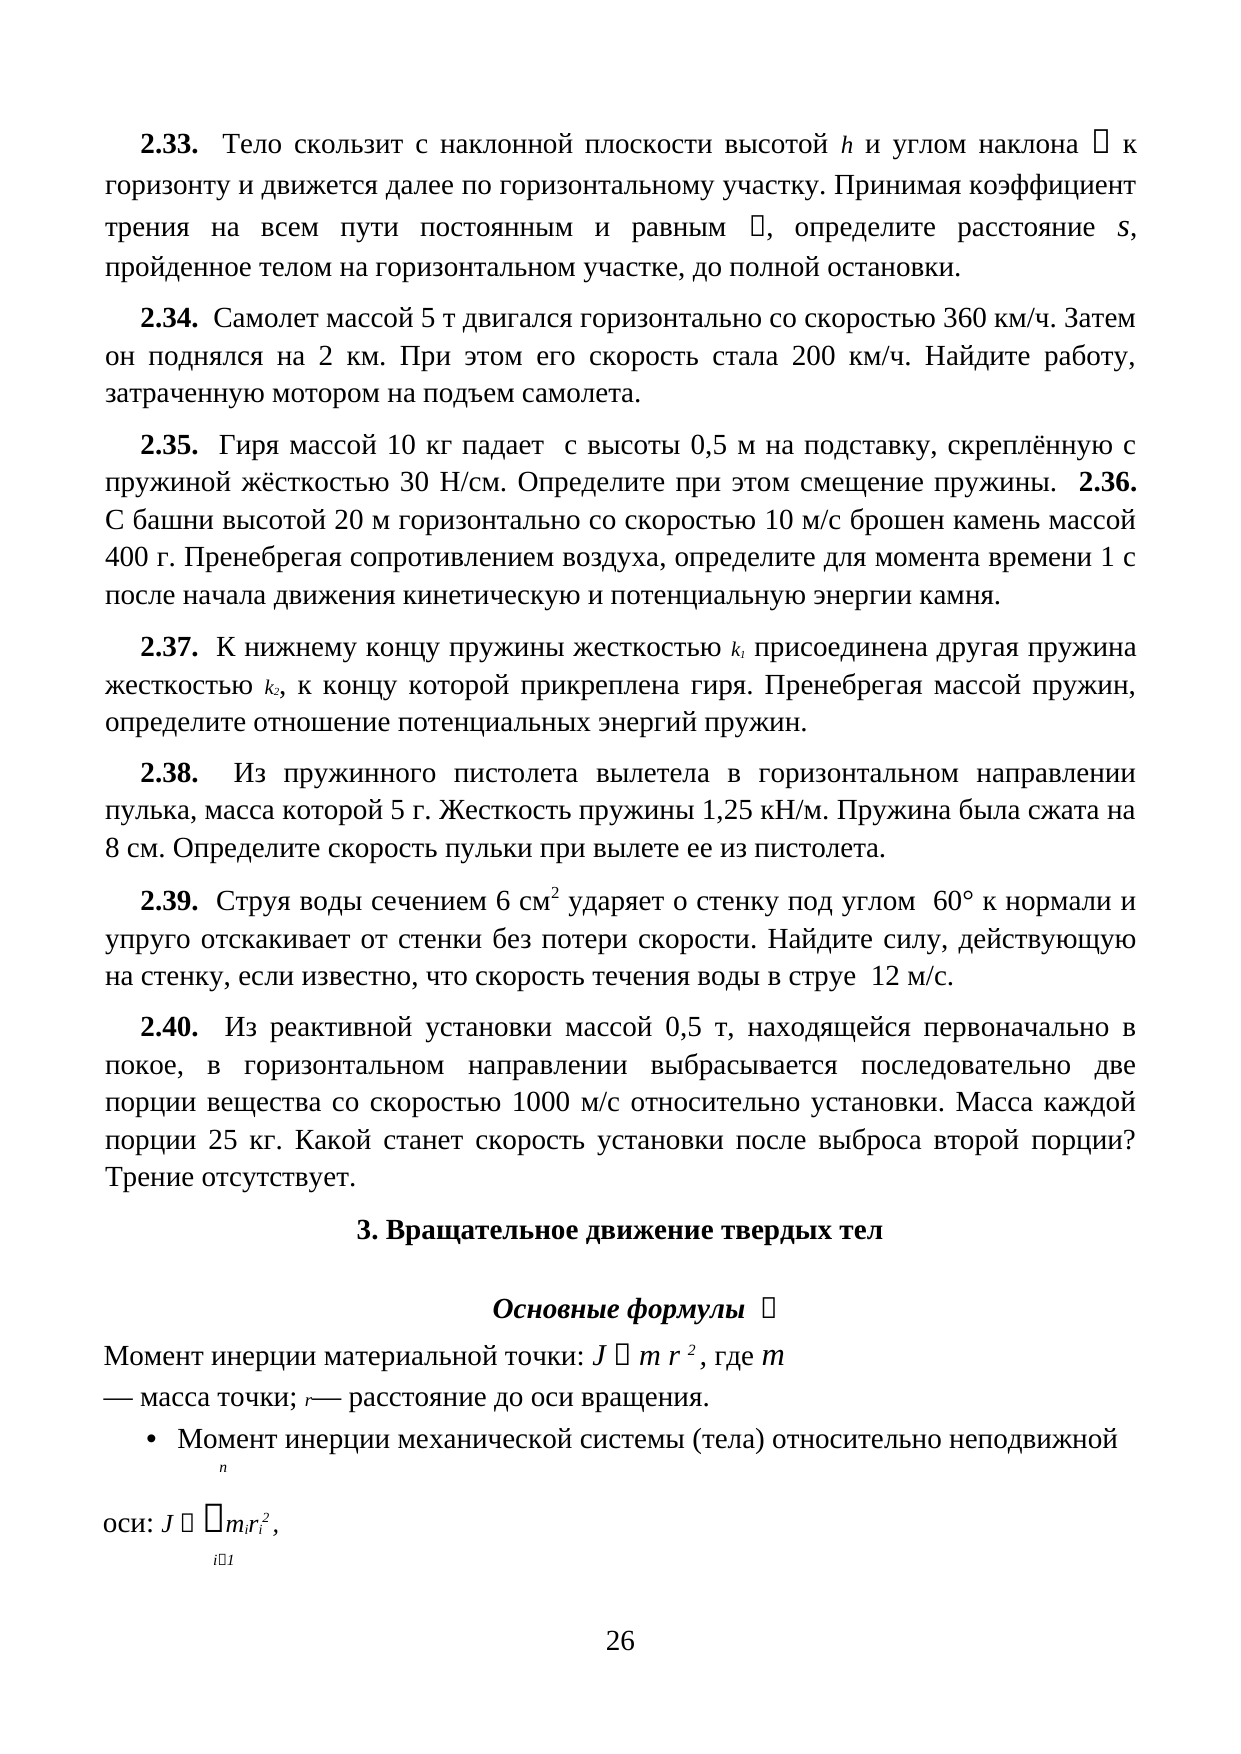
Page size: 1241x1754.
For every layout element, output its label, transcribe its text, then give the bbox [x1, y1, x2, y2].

text 2.38. Из пружинного пистолета вылетела в горизонтальном направлении пулька, масса которой 5 г. Жесткость пружины 1,25 кН/м. Пружина была сжата на 8 см. Определите скорость пульки при вылете ее из пистолета. [105, 755, 1137, 863]
text 2.35. Гиря массой 10 кг падает с высоты 0,5 м на подставку, скреплённую с пружиной жёсткостью 30 Н/см. Определите при этом смещение пружины. 2.36. С башни высотой 20 м горизонтально со скоростью 10 м/с брошен камень массой 400 г. Пренебрегая сопротивлением воздуха, определите для момента времени 1 с после начала движения кинетическую и потенциальную энергии камня. [105, 427, 1137, 610]
text n [219, 1458, 1036, 1476]
text 2.40. Из реактивной установки массой 0,5 т, находящейся первоначально в покое, в горизонтальном направлении выбрасывается последовательно две порции вещества со скоростью 1000 м/с относительно установки. Масса каждой порции 25 кг. Какой станет скорость установки после выброса второй порции? Трение отсутствует. [105, 1009, 1137, 1193]
text Основные формулы  Момент инерции материальной точки: J  m r 2 , где m — масса точки; r— расстояние до оси вращения. [103, 1288, 799, 1413]
text 2.39. Струя воды сечением 6 см2 ударяет о стенку под углом 60° к нормали и упруго отскакивает от стенки без потери скорости. Найдите силу, действующую на стенку, если известно, что скорость течения воды в струе 12 м/с. [105, 883, 1137, 992]
list Момент инерции механической системы (тела) относительно неподвижной [105, 1421, 1137, 1455]
text 2.34. Самолет массой 5 т двигался горизонтально со скоростью 360 км/ч. Затем он поднялся на 2 км. При этом его скорость стала 200 км/ч. Найдите работу, затраченную мотором на подъем самолета. [105, 301, 1137, 409]
subtitle 3. Вращательное движение твердых тел [144, 1212, 1096, 1245]
text оси: J  miri2 , [103, 1490, 1138, 1544]
text 2.37. К нижнему концу пружины жесткостью k1 присоединена другая пружина жесткостью k2, к концу которой прикреплена гиря. Пренебрегая массой пружин, определите отношение потенциальных энергий пружин. [105, 629, 1137, 738]
text i1 [213, 1548, 1036, 1569]
text 2.33. Тело скользит с наклонной плоскости высотой h и углом наклона  к горизонту и движется далее по горизонтальному участку. Принимая коэффициент трения на всем пути постоянным и равным , определите расстояние s, пройденное телом на горизонтальном участке, до полной остановки. [105, 118, 1137, 283]
